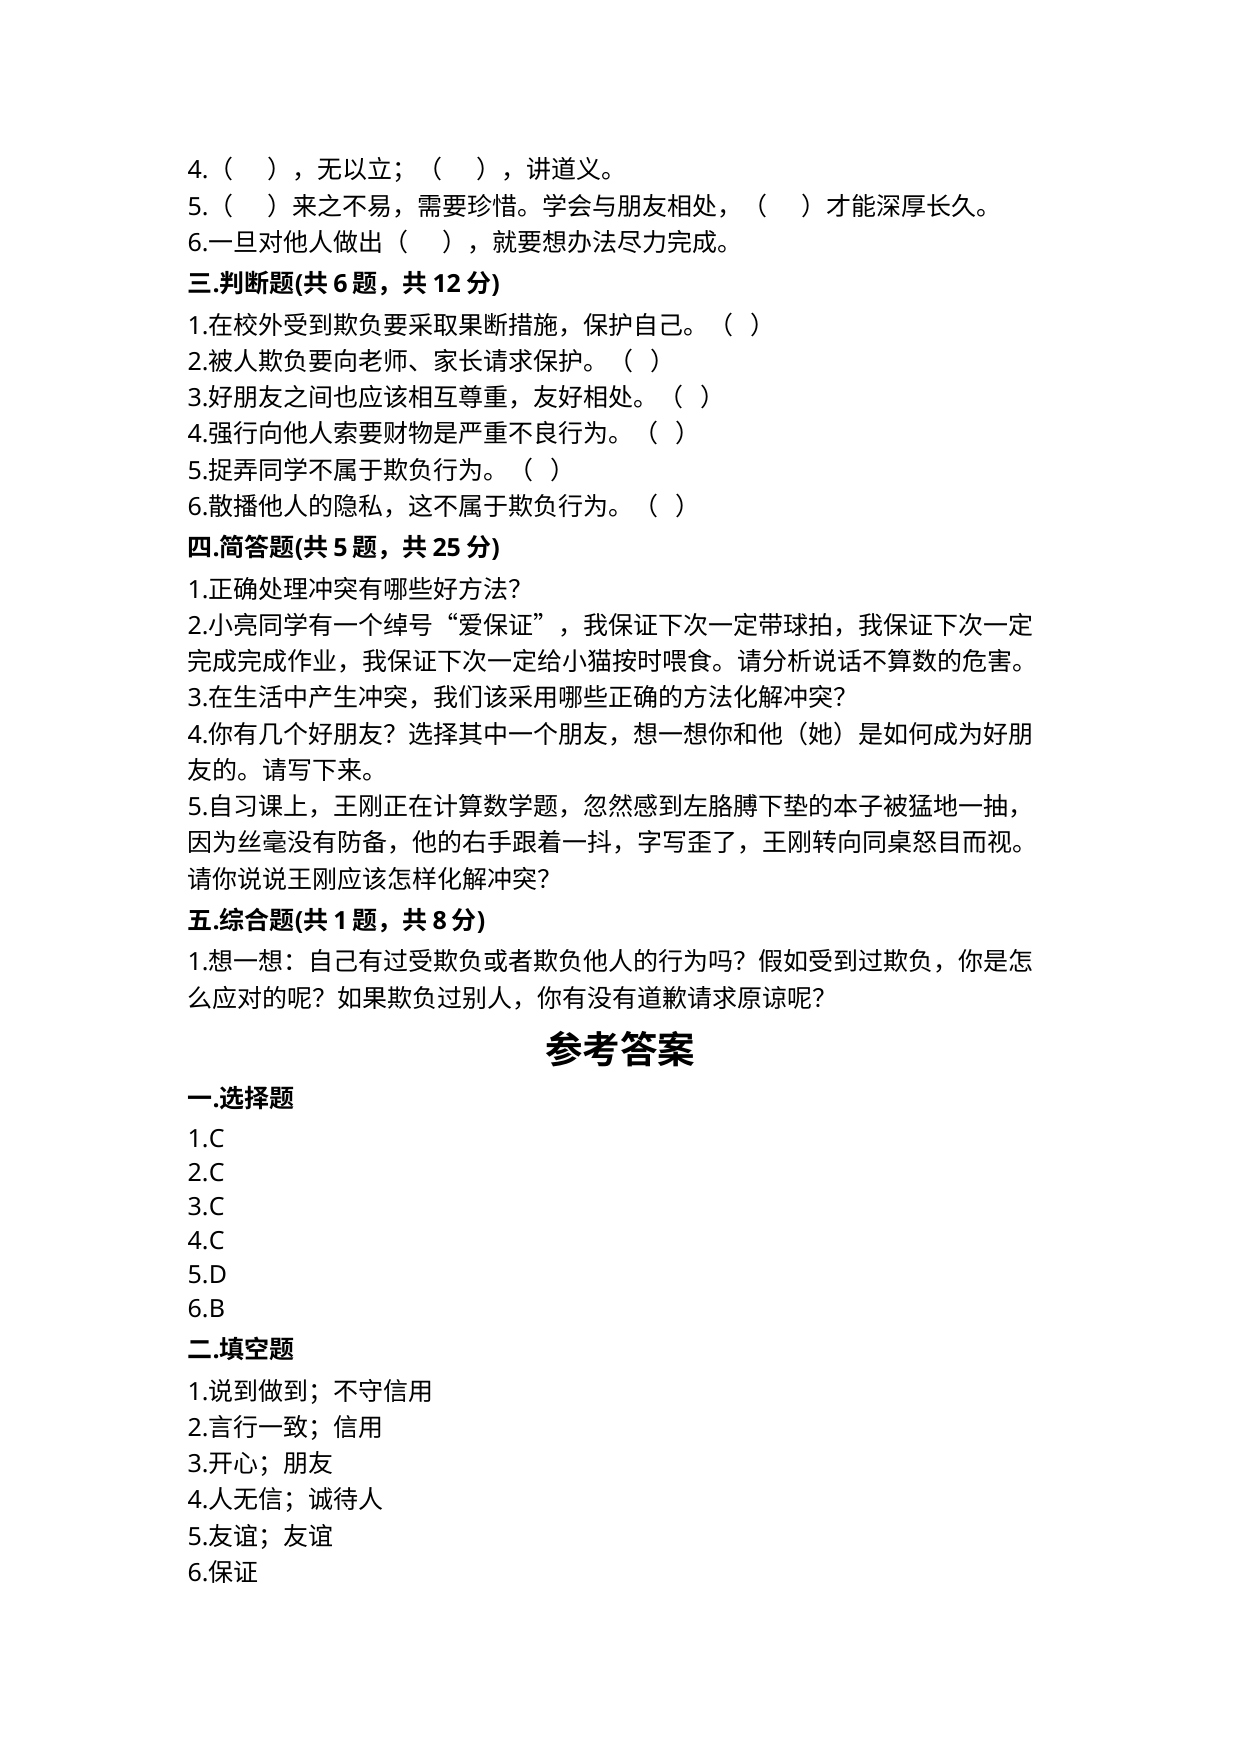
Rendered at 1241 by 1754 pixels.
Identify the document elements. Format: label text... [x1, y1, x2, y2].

text 2.被人欺负要向老师、家长请求保护。（ ） [187, 341, 1053, 378]
text 6.保证 [187, 1552, 1053, 1588]
text 3.在生活中产生冲突，我们该采用哪些正确的方法化解冲突？ [187, 678, 1053, 714]
text 3.C [187, 1188, 1053, 1222]
text 4.强行向他人索要财物是严重不良行为。（ ） [187, 414, 1053, 450]
subtitle 三.判断题(共6题，共12分) [187, 264, 1053, 300]
text 3.开心；朋友 [187, 1443, 1053, 1480]
subtitle 一.选择题 [187, 1079, 1053, 1115]
text 1.在校外受到欺负要采取果断措施，保护自己。（ ） [187, 305, 1053, 341]
text 6.散播他人的隐私，这不属于欺负行为。（ ） [187, 486, 1053, 523]
text 4.人无信；诚待人 [187, 1480, 1053, 1516]
subtitle 二.填空题 [187, 1330, 1053, 1366]
text 4.你有几个好朋友？选择其中一个朋友，想一想你和他（她）是如何成为好朋友的。请写下来。 [187, 714, 1053, 787]
text 4.C [187, 1222, 1053, 1256]
subtitle 四.简答题(共5题，共25分) [187, 528, 1053, 564]
subtitle 参考答案 [187, 1019, 1053, 1074]
text 2.C [187, 1154, 1053, 1188]
text 6.一旦对他人做出（ ），就要想办法尽力完成。 [187, 222, 1053, 259]
subtitle 五.综合题(共1题，共8分) [187, 901, 1053, 937]
text 1.正确处理冲突有哪些好方法？ [187, 569, 1053, 605]
text 1.想一想：自己有过受欺负或者欺负他人的行为吗？假如受到过欺负，你是怎么应对的呢？如果欺负过别人，你有没有道歉请求原谅呢？ [187, 942, 1053, 1014]
text 6.B [187, 1291, 1053, 1324]
text 3.好朋友之间也应该相互尊重，友好相处。（ ） [187, 378, 1053, 414]
text 2.小亮同学有一个绰号“爱保证”，我保证下次一定带球拍，我保证下次一定完成完成作业，我保证下次一定给小猫按时喂食。请分析说话不算数的危害。 [187, 605, 1053, 678]
text 5.捉弄同学不属于欺负行为。（ ） [187, 450, 1053, 486]
text 5.友谊；友谊 [187, 1516, 1053, 1552]
text 2.言行一致；信用 [187, 1407, 1053, 1443]
text 4.（ ），无以立；（ ），讲道义。 [187, 150, 1053, 186]
text 1.C [187, 1120, 1053, 1154]
text 1.说到做到；不守信用 [187, 1371, 1053, 1407]
text 5.（ ）来之不易，需要珍惜。学会与朋友相处，（ ）才能深厚长久。 [187, 186, 1053, 222]
text 5.D [187, 1256, 1053, 1291]
text 5.自习课上，王刚正在计算数学题，忽然感到左胳膊下垫的本子被猛地一抽，因为丝毫没有防备，他的右手跟着一抖，字写歪了，王刚转向同桌怒目而视。请你说说王刚应该怎样化解冲突？ [187, 787, 1053, 895]
